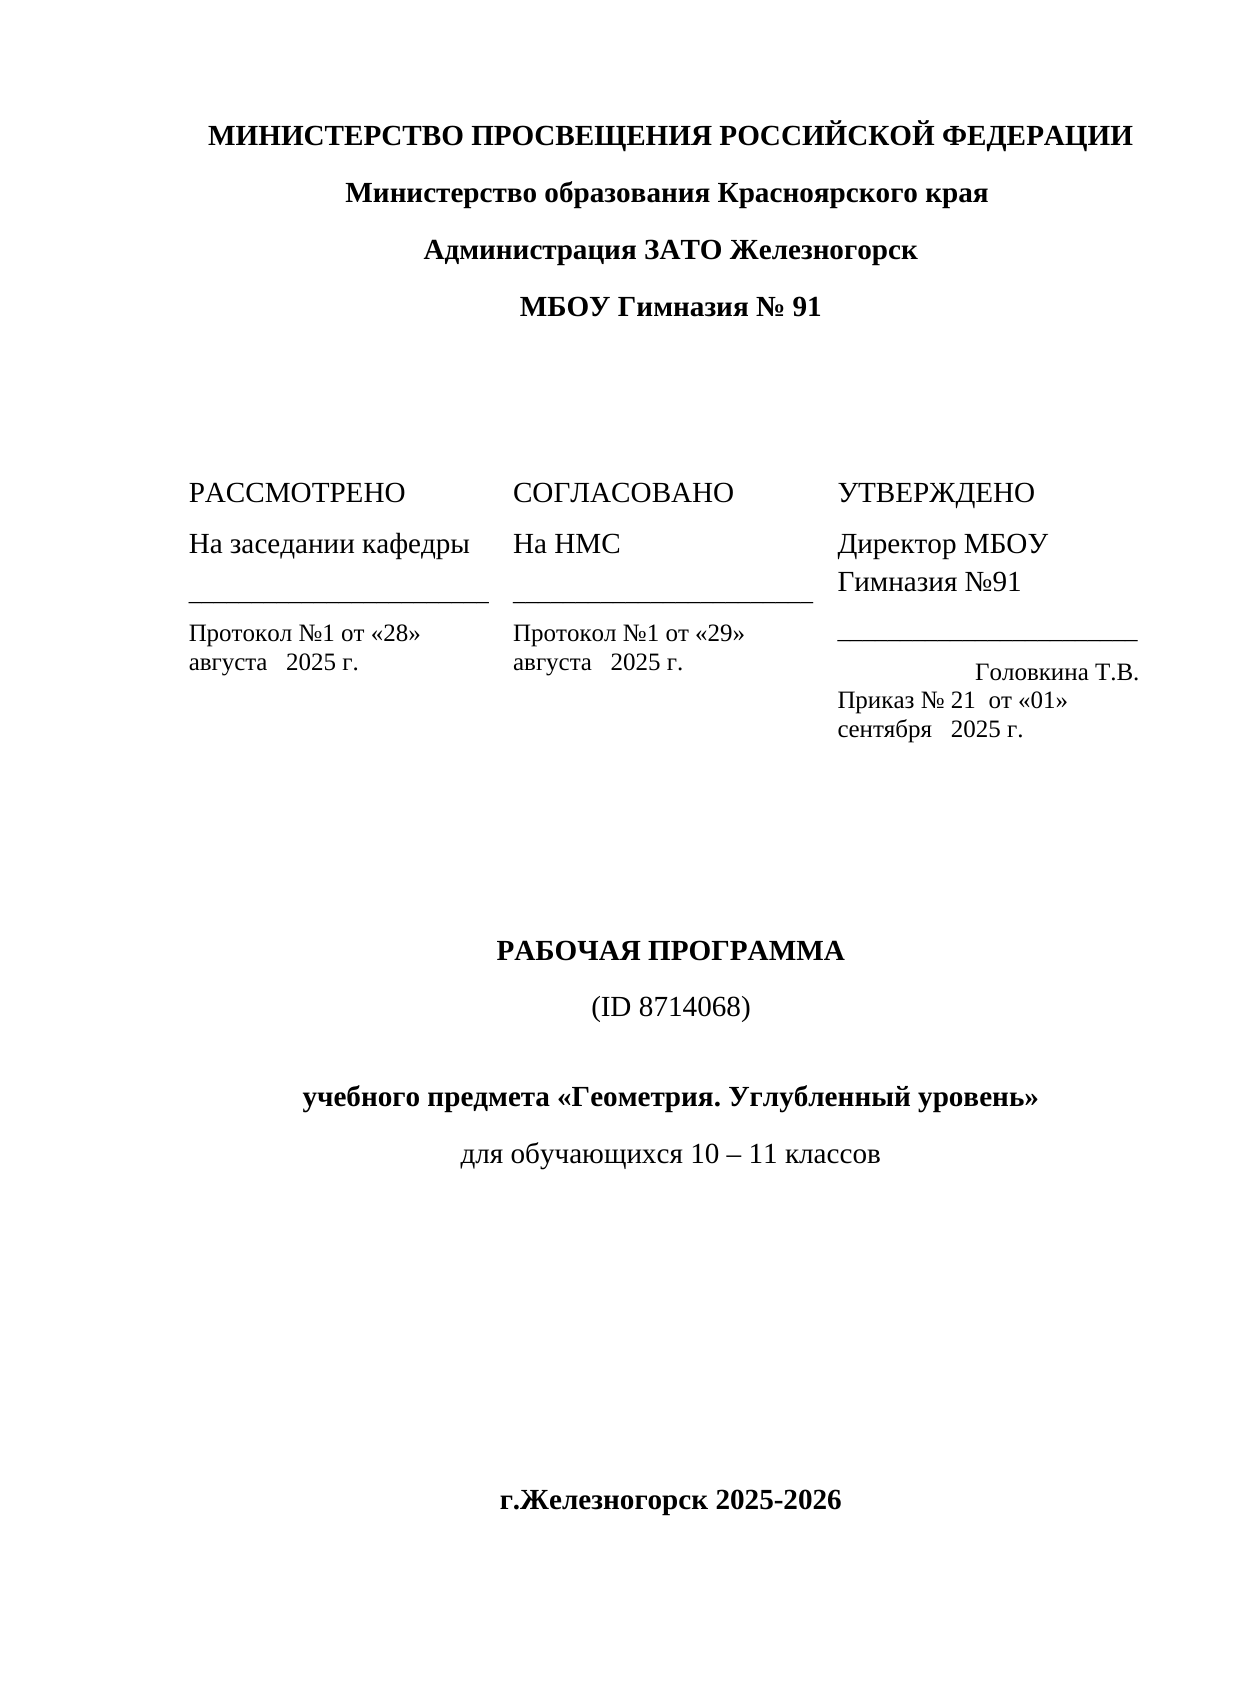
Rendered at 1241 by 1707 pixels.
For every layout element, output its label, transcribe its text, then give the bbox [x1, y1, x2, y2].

table_header УТВЕРЖДЕНО Директор МБОУ Гимназия №91 ________________________ Головкина Т.В. Приказ № 21 от «01» сентября 2025 г. [826, 475, 1151, 772]
text МИНИСТЕРСТВО ПРОСВЕЩЕНИЯ РОССИЙСКОЙ ФЕДЕРАЦИИ [190, 118, 1152, 152]
table_header СОГЛАСОВАНО На НМС ________________________ Протокол №1 от «29» августа 2025 г. [502, 475, 826, 772]
text МБОУ Гимназия № 91 [190, 289, 1152, 323]
text РАБОЧАЯ ПРОГРАММА [190, 933, 1152, 966]
text учебного предмета «Геометрия. Углубленный уровень» [190, 1079, 1152, 1112]
table_header РАССМОТРЕНО На заседании кафедры ________________________ Протокол №1 от «28» августа 2025 г. [177, 475, 502, 772]
text для обучающихся 10 – 11 классов [190, 1136, 1152, 1169]
text (ID 8714068) [190, 989, 1152, 1023]
text ‌Администрация ЗАТО Железногорск [190, 232, 1152, 266]
text г.Железногорск 2025-2026 [190, 1482, 1152, 1516]
text ‌Министерство образования Красноярского края ‌‌ [190, 175, 1152, 209]
